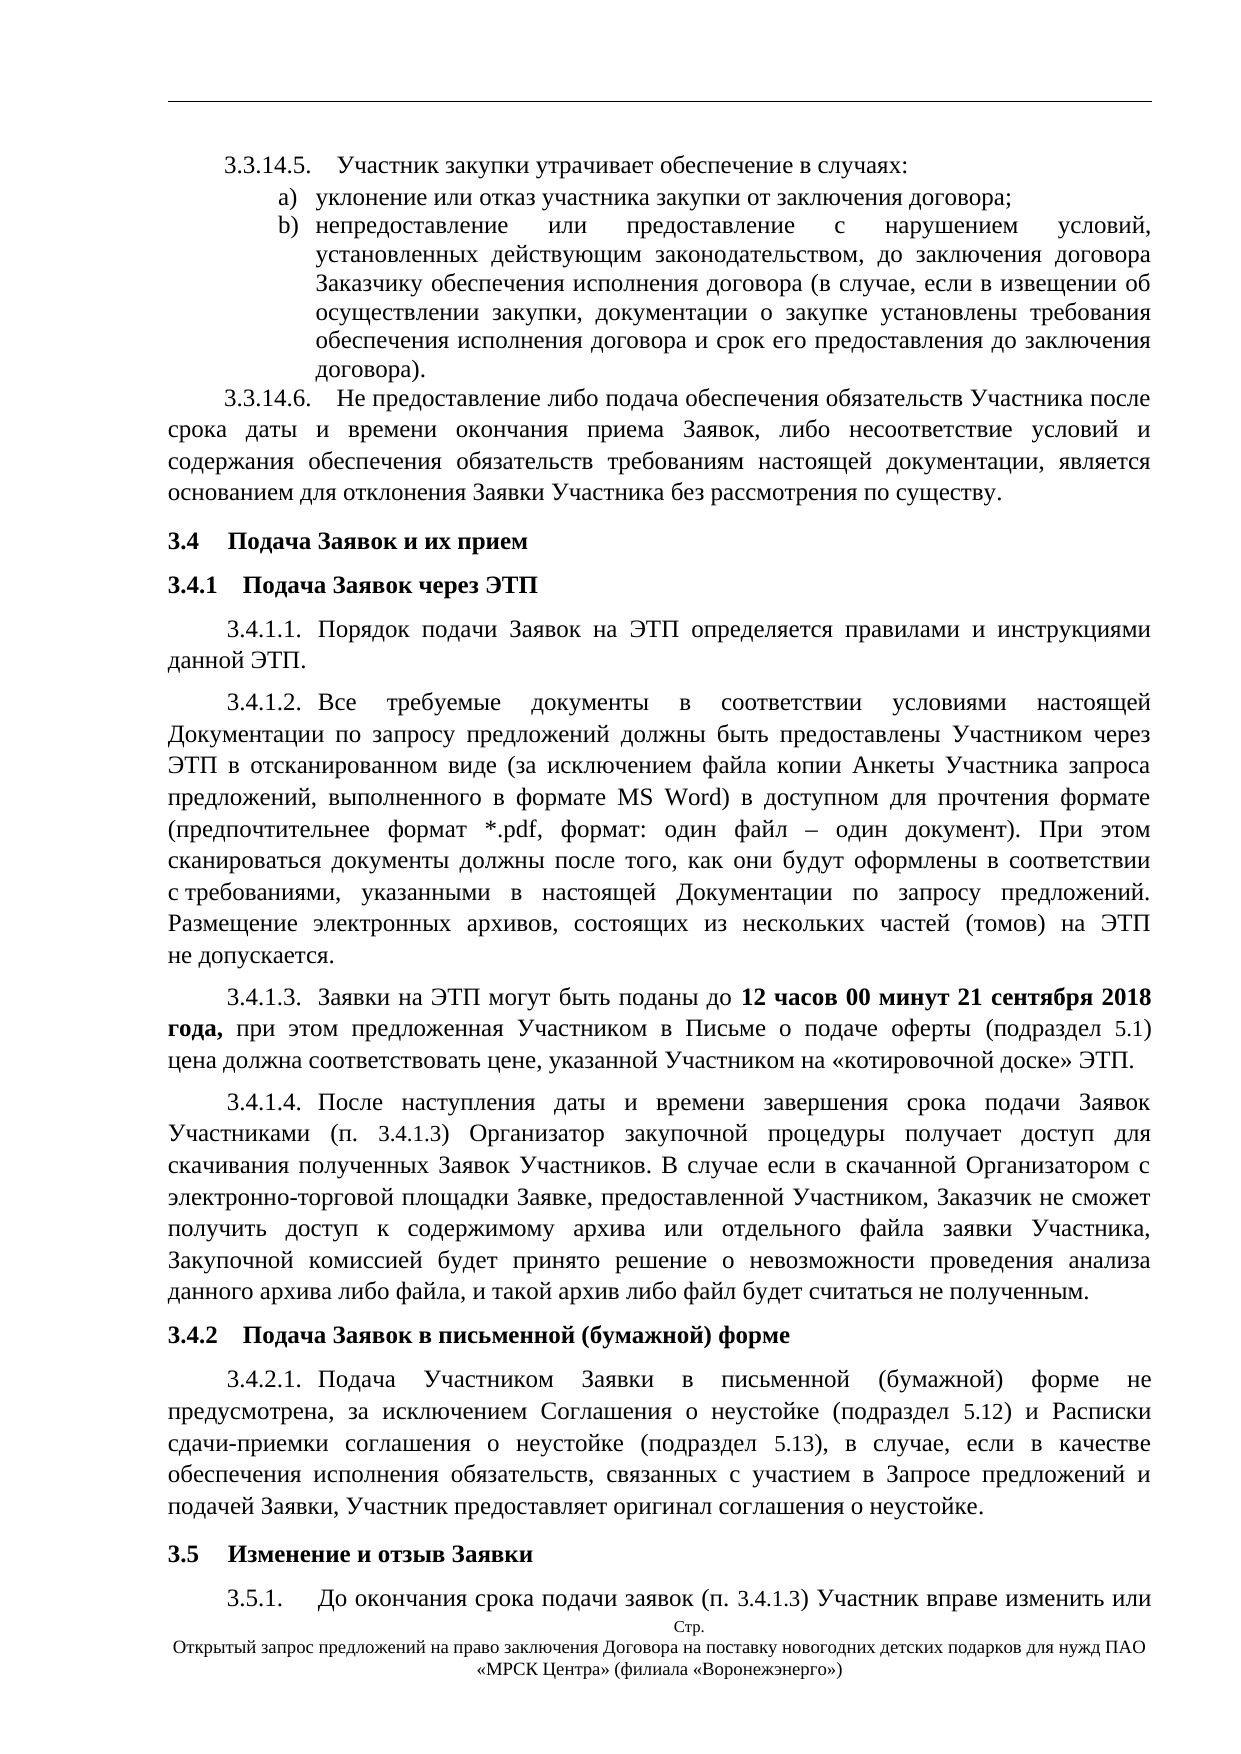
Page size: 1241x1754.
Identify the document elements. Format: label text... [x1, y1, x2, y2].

subtitle Подача Заявок через ЭТП [168, 570, 1152, 598]
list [168, 1583, 1152, 1612]
list Подача Участником Заявки в письменной (бумажной) форме не предусмотрена, за исключением Соглашения о неустойке (подраздел 5.12) и Расписки сдачи-приемки соглашения о неустойке (подраздел 5.13), в случае, если в качестве обеспечения исполнения обязательств, связанных с участием в Запросе предложений и подачей Заявки, Участник предоставляет оригинал соглашения о неустойке. [168, 1364, 1152, 1519]
list Заявки на ЭТП могут быть поданы до 12 часов 00 минут 21 сентября 2018 года, при этом предложенная Участником в Письме о подаче оферты (подраздел 5.1) цена должна соответствовать цене, указанной Участником на «котировочной доске» ЭТП. [168, 982, 1152, 1074]
subtitle Подача Заявок в письменной (бумажной) форме [168, 1320, 1152, 1349]
list Не предоставление либо подача обеспечения обязательств Участника после срока даты и времени окончания приема Заявок, либо несоответствие условий и содержания обеспечения обязательств требованиям настоящей документации, является основанием для отклонения Заявки Участника без рассмотрения по существу. [168, 383, 1152, 506]
list непредоставление или предоставление с нарушением условий, установленных действующим законодательством, до заключения договора Заказчику обеспечения исполнения договора (в случае, если в извещении об осуществлении закупки, документации о закупке установлены требования обеспечения исполнения договора и срок его предоставления до заключения договора). [278, 210, 1152, 383]
subtitle Подача Заявок и их прием [168, 526, 1152, 554]
list Участник закупки утрачивает обеспечение в случаях: [168, 150, 1152, 179]
list После наступления даты и времени завершения срока подачи Заявок Участниками (п. 3.4.1.3) Организатор закупочной процедуры получает доступ для скачивания полученных Заявок Участников. В случае если в скачанной Организатором с электронно-торговой площадки Заявке, предоставленной Участником, Заказчик не сможет получить доступ к содержимому архива или отдельного файла заявки Участника, Закупочной комиссией будет принято решение о невозможности проведения анализа данного архива либо файла, и такой архив либо файл будет считаться не полученным. [168, 1087, 1152, 1305]
list уклонение или отказ участника закупки от заключения договора; [278, 182, 1152, 210]
subtitle Изменение и отзыв Заявки [168, 1539, 1152, 1568]
list Порядок подачи Заявок на ЭТП определяется правилами и инструкциями данной ЭТП. [168, 614, 1152, 674]
list Все требуемые документы в соответствии условиями настоящей Документации по запросу предложений должны быть предоставлены Участником через ЭТП в отсканированном виде (за исключением файла копии Анкеты Участника запроса предложений, выполненного в формате MS Word) в доступном для прочтения формате (предпочтительнее формат *.pdf, формат: один файл – один документ). При этом сканироваться документы должны после того, как они будут оформлены в соответствии с требованиями, указанными в настоящей Документации по запросу предложений. Размещение электронных архивов, состоящих из нескольких частей (томов) на ЭТП не допускается. [168, 687, 1152, 969]
